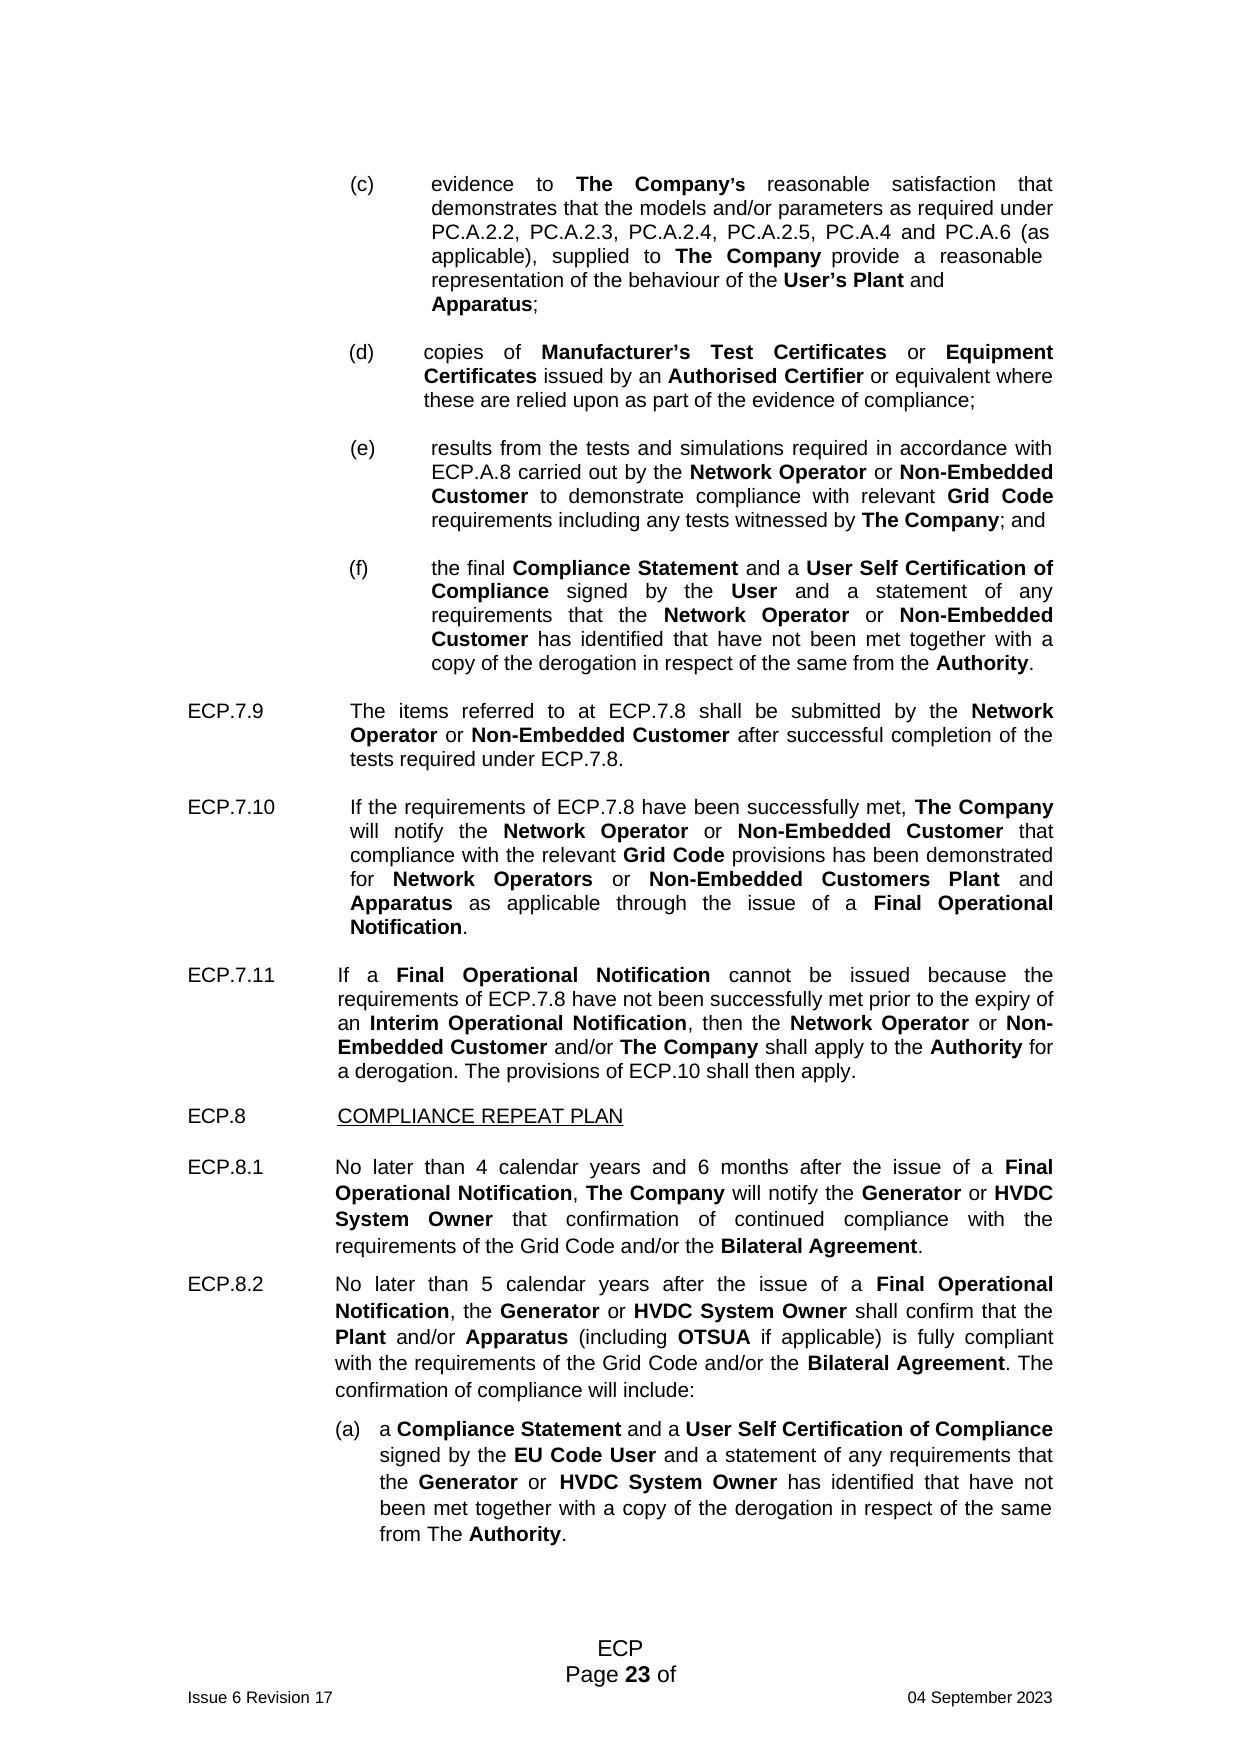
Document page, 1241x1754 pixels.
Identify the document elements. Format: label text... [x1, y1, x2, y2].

list copies of Manufacturer’s Test Certificates or Equipment Certificates issued by an Authorised Certifier or equivalent where these are relied upon as part of the evidence of compliance; [349, 340, 1053, 412]
list evidence to The Company’s reasonable satisfaction that demonstrates that the models and/or parameters as required under PC.A.2.2, PC.A.2.3, PC.A.2.4, PC.A.2.5, PC.A.4 and PC.A.6 (as [350, 172, 1053, 244]
text ECP.8.2 No later than 5 calendar years after the issue of a Final Operational Notification, the Generator or HVDC System Owner shall confirm that the Plant and/or Apparatus (including OTSUA if applicable) is fully compliant with the requirements of the Grid Code and/or the Bilateral Agreement. The confirmation of compliance will include: [187, 1272, 1053, 1402]
text ECP.7.9 The items referred to at ECP.7.8 shall be submitted by the Network Operator or Non-Embedded Customer after successful completion of the tests required under ECP.7.8. [187, 699, 1053, 771]
text applicable), supplied to The Company provide a reasonable representation of the behaviour of the User’s Plant and Apparatus; [431, 244, 1053, 316]
list results from the tests and simulations required in accordance with ECP.A.8 carried out by the Network Operator or Non-Embedded Customer to demonstrate compliance with relevant Grid Code requirements including any tests witnessed by The Company; and [350, 436, 1053, 531]
subtitle ECP.8 COMPLIANCE REPEAT PLAN [187, 1104, 1209, 1128]
text ECP.7.10 If the requirements of ECP.7.8 have been successfully met, The Company will notify the Network Operator or Non-Embedded Customer that compliance with the relevant Grid Code provisions has been demonstrated for Network Operators or Non-Embedded Customers Plant and Apparatus as applicable through the issue of a Final Operational Notification. [187, 795, 1053, 939]
list the final Compliance Statement and a User Self Certification of Compliance signed by the User and a statement of any requirements that the Network Operator or Non-Embedded Customer has identified that have not been met together with a copy of the derogation in respect of the same from the Authority. [349, 555, 1053, 675]
list a Compliance Statement and a User Self Certification of Compliance signed by the EU Code User and a statement of any requirements that the Generator or HVDC System Owner has identified that have not been met together with a copy of the derogation in respect of the same from The Authority. [335, 1417, 1053, 1546]
text ECP.7.11 If a Final Operational Notification cannot be issued because the requirements of ECP.7.8 have not been successfully met prior to the expiry of an Interim Operational Notification, then the Network Operator or Non- Embedded Customer and/or The Company shall apply to the Authority for a derogation. The provisions of ECP.10 shall then apply. [187, 963, 1053, 1082]
text ECP.8.1 No later than 4 calendar years and 6 months after the issue of a Final Operational Notification, The Company will notify the Generator or HVDC System Owner that confirmation of continued compliance with the requirements of the Grid Code and/or the Bilateral Agreement. [187, 1154, 1053, 1257]
